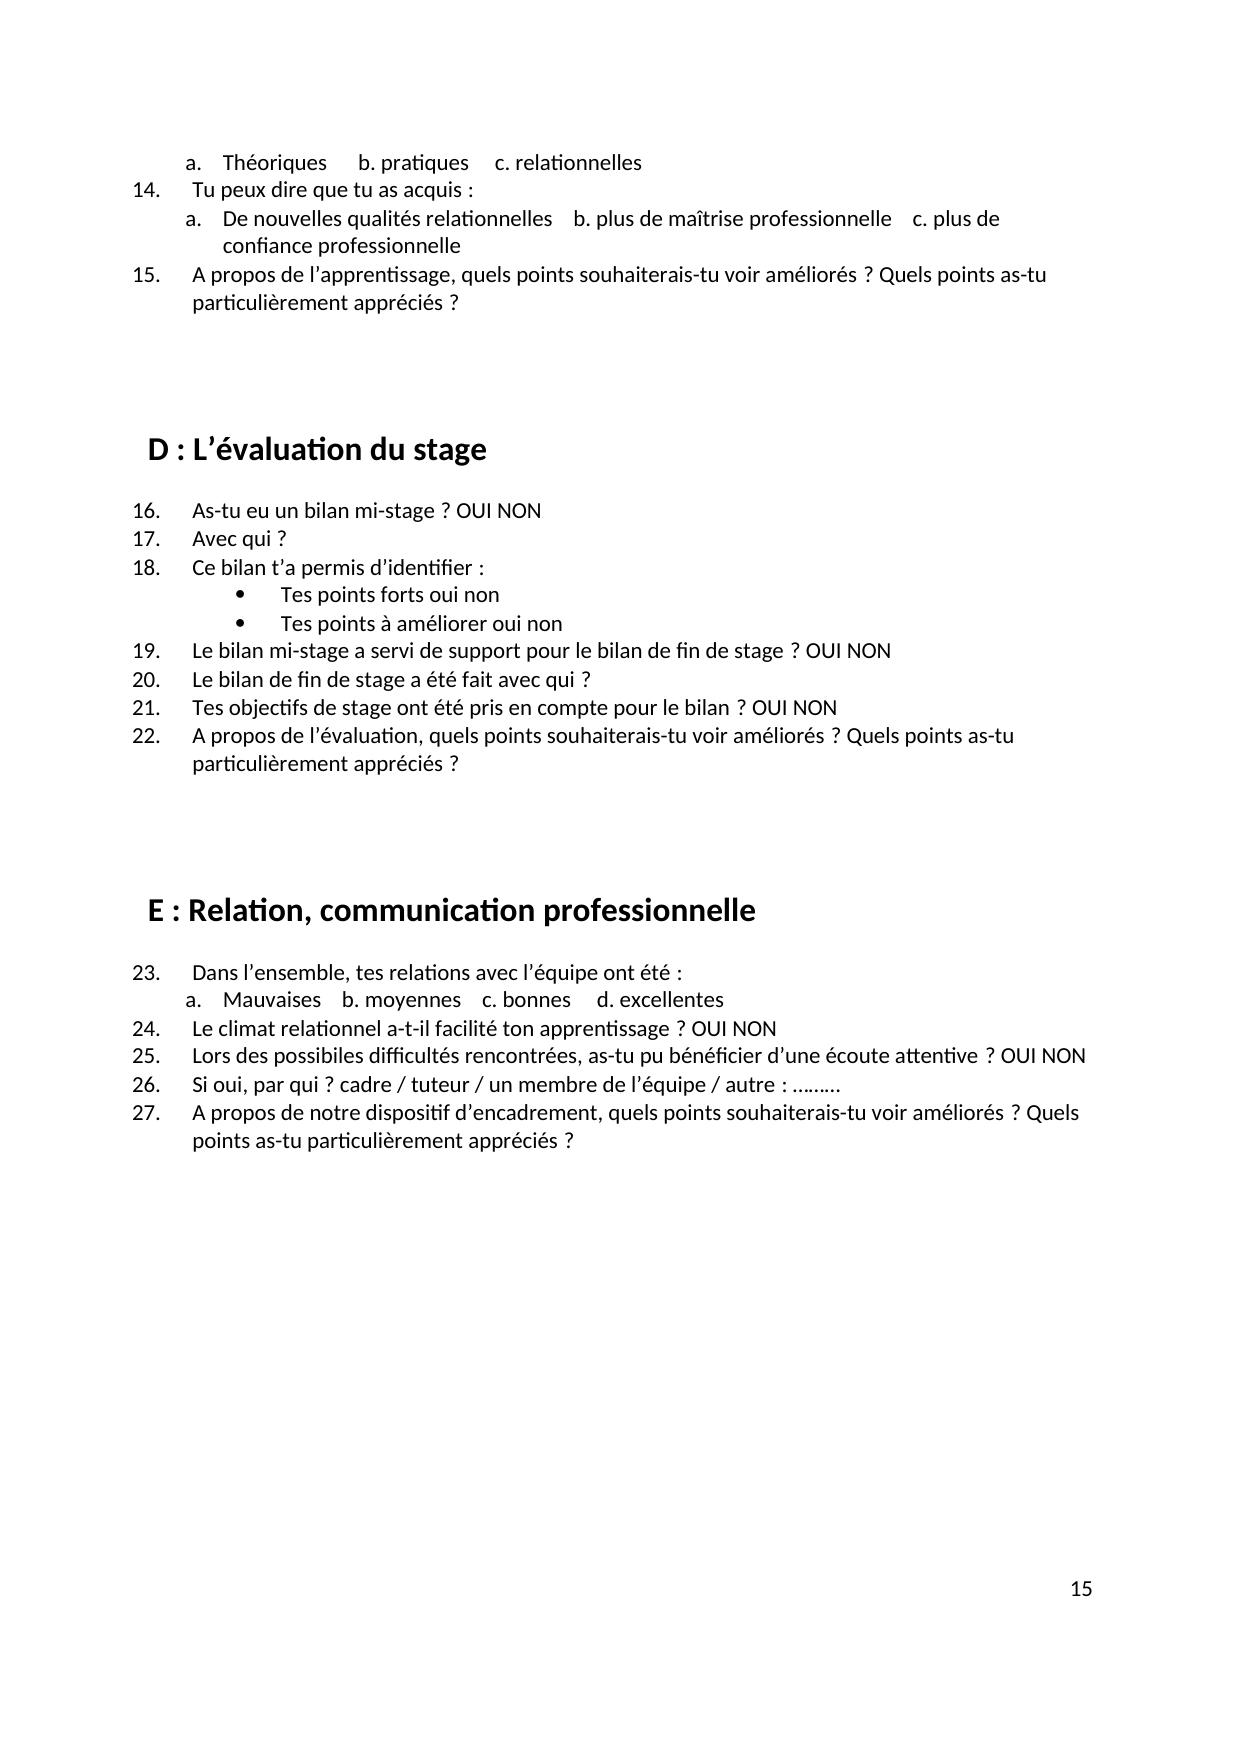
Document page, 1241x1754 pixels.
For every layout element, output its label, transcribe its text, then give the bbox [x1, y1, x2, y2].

list Si oui, par qui ? cadre / tuteur / un membre de l’équipe / autre : ……… [132, 1070, 1093, 1098]
text D : L’évaluation du stage [148, 428, 1093, 468]
list A propos de notre dispositif d’encadrement, quels points souhaiterais-tu voir améliorés ? Quels points as-tu particulièrement appréciés ? [132, 1098, 1093, 1154]
list Le bilan de fin de stage a été fait avec qui ? [132, 665, 1093, 693]
list A propos de l’évaluation, quels points souhaiterais-tu voir améliorés ? Quels points as-tu particulièrement appréciés ? [132, 721, 1093, 777]
list Le bilan mi-stage a servi de support pour le bilan de fin de stage ? OUI NON [132, 637, 1093, 665]
list Ce bilan t’a permis d’identifier : [132, 553, 1093, 581]
list De nouvelles qualités relationnelles b. plus de maîtrise professionnelle c. plus de confiance professionnelle [185, 204, 1093, 260]
list A propos de l’apprentissage, quels points souhaiterais-tu voir améliorés ? Quels points as-tu particulièrement appréciés ? [132, 260, 1093, 316]
list Tes objectifs de stage ont été pris en compte pour le bilan ? OUI NON [132, 693, 1093, 721]
list Tes points forts oui non [236, 581, 1093, 609]
list Tes points à améliorer oui non [236, 609, 1093, 637]
list Lors des possibiles difficultés rencontrées, as-tu pu bénéficier d’une écoute attentive ? OUI NON [132, 1042, 1093, 1070]
list Dans l’ensemble, tes relations avec l’équipe ont été : [132, 958, 1093, 986]
list Mauvaises b. moyennes c. bonnes d. excellentes [185, 986, 1093, 1014]
list Le climat relationnel a-t-il facilité ton apprentissage ? OUI NON [132, 1014, 1093, 1042]
list As-tu eu un bilan mi-stage ? OUI NON [132, 497, 1093, 524]
text E : Relation, communication professionnelle [148, 889, 1093, 929]
list Tu peux dire que tu as acquis : [132, 176, 1093, 204]
list Avec qui ? [132, 524, 1093, 553]
list Théoriques b. pratiques c. relationnelles [185, 148, 1093, 176]
